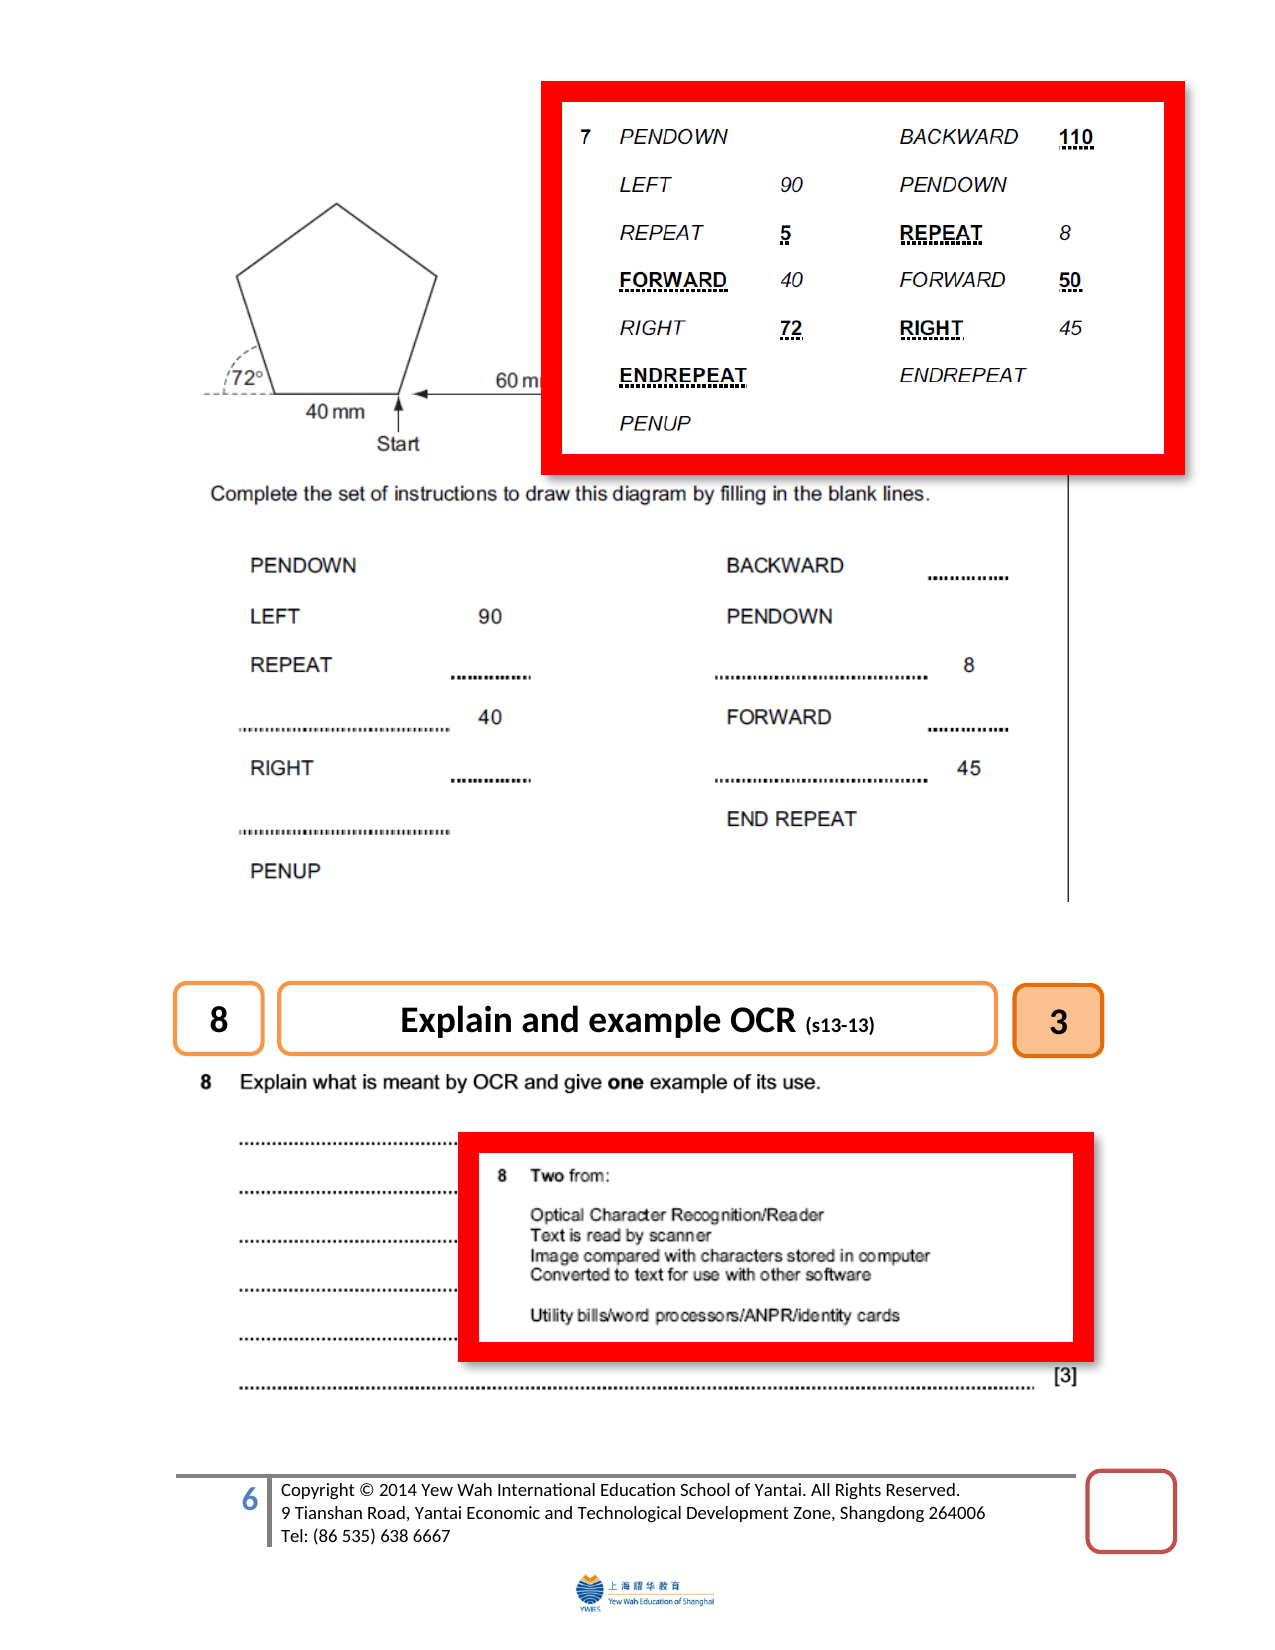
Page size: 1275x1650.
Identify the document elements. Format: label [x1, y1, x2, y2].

picture [572, 1573, 717, 1611]
picture [187, 150, 1167, 902]
picture [187, 1055, 1088, 1410]
picture [479, 1153, 1073, 1342]
picture [562, 102, 1164, 454]
